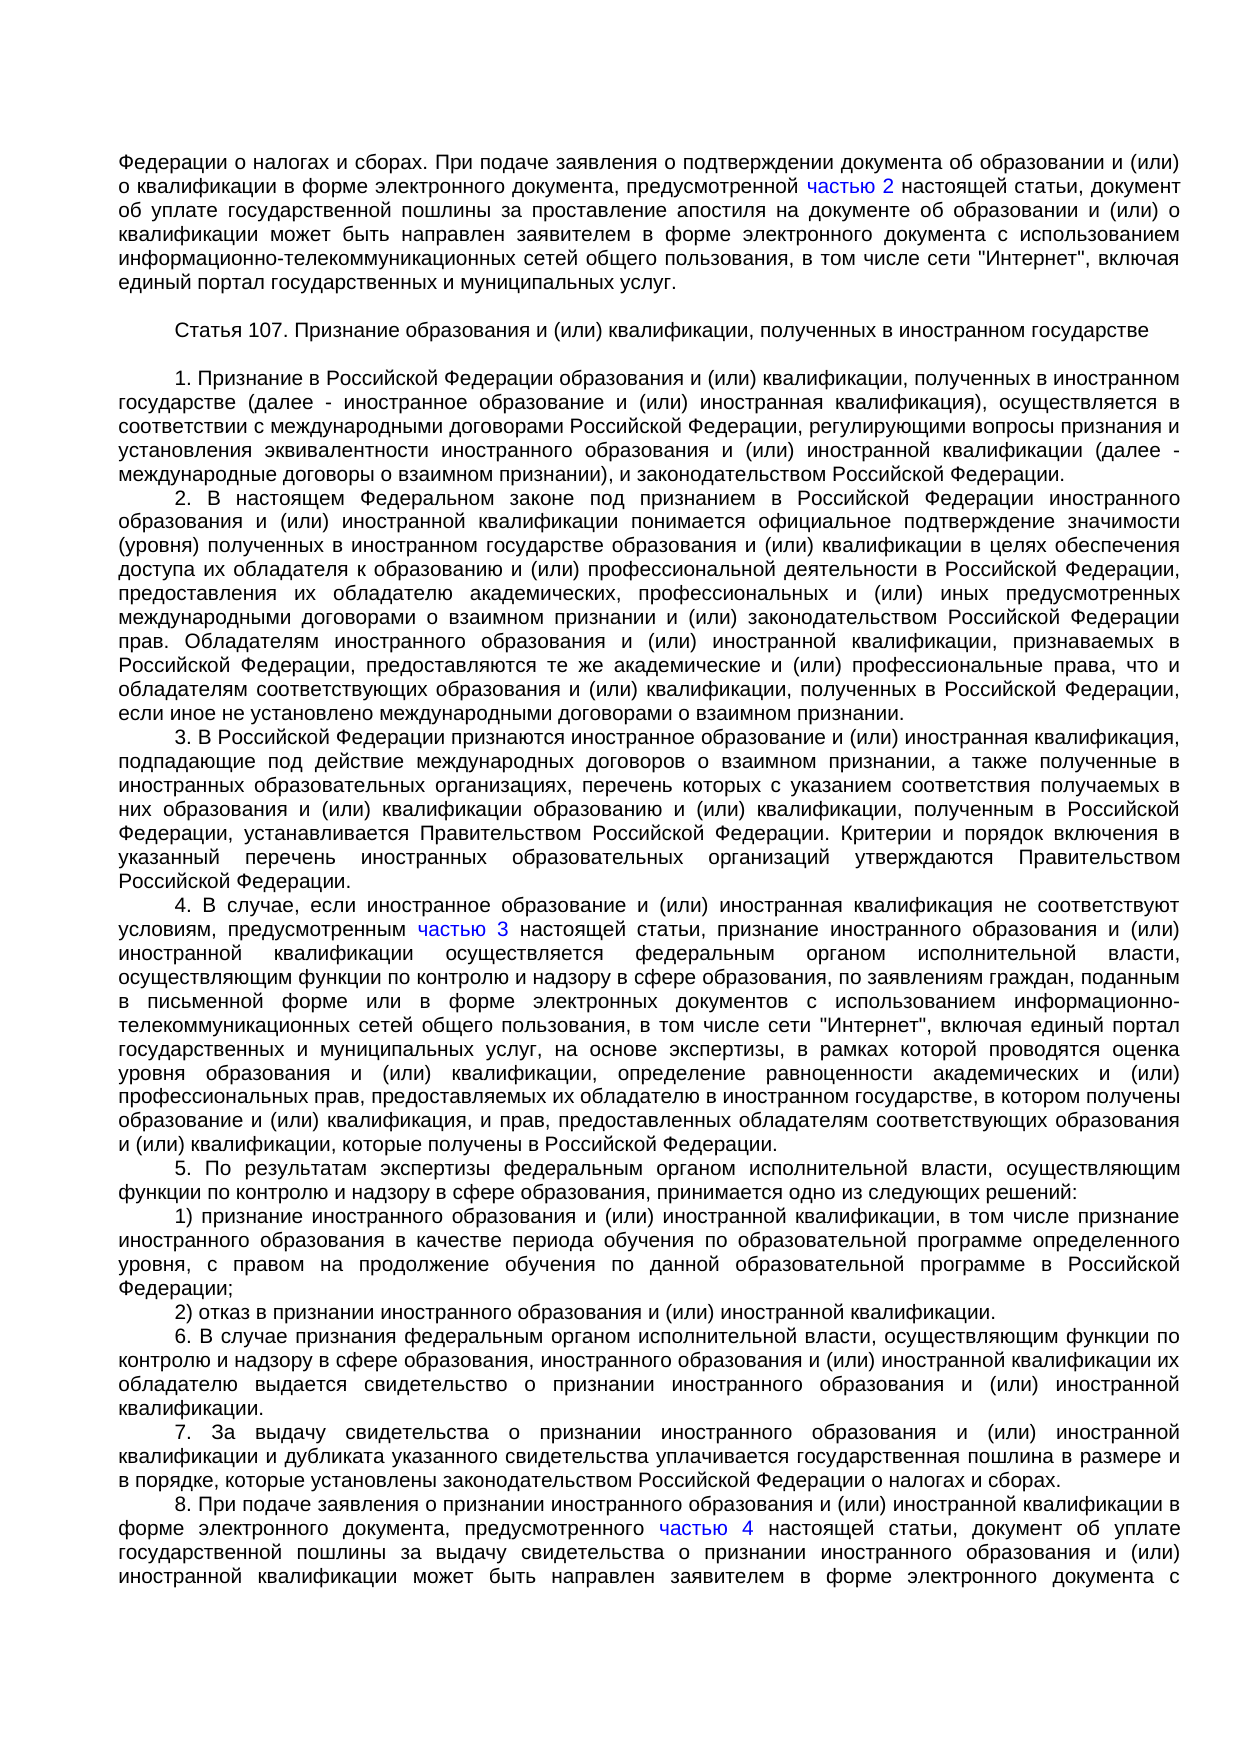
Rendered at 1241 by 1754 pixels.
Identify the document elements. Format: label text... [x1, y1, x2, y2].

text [118, 1492, 1181, 1587]
text 4. В случае, если иностранное образование и (или) иностранная квалификация не соответствуют условиям, предусмотренным частью 3 настоящей статьи, признание иностранного образования и (или) иностранной квалификации осуществляется федеральным органом исполнительной власти, осуществляющим функции по контролю и надзору в сфере образования, по заявлениям граждан, поданным в письменной форме или в форме электронных документов с использованием информационно-телекоммуникационных сетей общего пользования, в том числе сети "Интернет", включая единый портал государственных и муниципальных услуг, на основе экспертизы, в рамках которой проводятся оценка уровня образования и (или) квалификации, определение равноценности академических и (или) профессиональных прав, предоставляемых их обладателю в иностранном государстве, в котором получены образование и (или) квалификация, и прав, предоставленных обладателям соответствующих образования и (или) квалификации, которые получены в Российской Федерации. [118, 893, 1181, 1156]
text 1. Признание в Российской Федерации образования и (или) квалификации, полученных в иностранном государстве (далее - иностранное образование и (или) иностранная квалификация), осуществляется в соответствии с международными договорами Российской Федерации, регулирующими вопросы признания и установления эквивалентности иностранного образования и (или) иностранной квалификации (далее - международные договоры о взаимном признании), и законодательством Российской Федерации. [118, 366, 1181, 485]
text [118, 150, 1181, 294]
text Статья 107. Признание образования и (или) квалификации, полученных в иностранном государстве [118, 318, 1181, 342]
text 2) отказ в признании иностранного образования и (или) иностранной квалификации. [118, 1300, 1181, 1324]
text 5. По результатам экспертизы федеральным органом исполнительной власти, осуществляющим функции по контролю и надзору в сфере образования, принимается одно из следующих решений: [118, 1156, 1181, 1204]
text 2. В настоящем Федеральном законе под признанием в Российской Федерации иностранного образования и (или) иностранной квалификации понимается официальное подтверждение значимости (уровня) полученных в иностранном государстве образования и (или) квалификации в целях обеспечения доступа их обладателя к образованию и (или) профессиональной деятельности в Российской Федерации, предоставления их обладателю академических, профессиональных и (или) иных предусмотренных международными договорами о взаимном признании и (или) законодательством Российской Федерации прав. Обладателям иностранного образования и (или) иностранной квалификации, признаваемых в Российской Федерации, предоставляются те же академические и (или) профессиональные права, что и обладателям соответствующих образования и (или) квалификации, полученных в Российской Федерации, если иное не установлено международными договорами о взаимном признании. [118, 485, 1181, 725]
text 1) признание иностранного образования и (или) иностранной квалификации, в том числе признание иностранного образования в качестве периода обучения по образовательной программе определенного уровня, с правом на продолжение обучения по данной образовательной программе в Российской Федерации; [118, 1204, 1181, 1300]
text 3. В Российской Федерации признаются иностранное образование и (или) иностранная квалификация, подпадающие под действие международных договоров о взаимном признании, а также полученные в иностранных образовательных организациях, перечень которых с указанием соответствия получаемых в них образования и (или) квалификации образованию и (или) квалификации, полученным в Российской Федерации, устанавливается Правительством Российской Федерации. Критерии и порядок включения в указанный перечень иностранных образовательных организаций утверждаются Правительством Российской Федерации. [118, 725, 1181, 893]
text 7. За выдачу свидетельства о признании иностранного образования и (или) иностранной квалификации и дубликата указанного свидетельства уплачивается государственная пошлина в размере и в порядке, которые установлены законодательством Российской Федерации о налогах и сборах. [118, 1420, 1181, 1492]
text 6. В случае признания федеральным органом исполнительной власти, осуществляющим функции по контролю и надзору в сфере образования, иностранного образования и (или) иностранной квалификации их обладателю выдается свидетельство о признании иностранного образования и (или) иностранной квалификации. [118, 1324, 1181, 1420]
